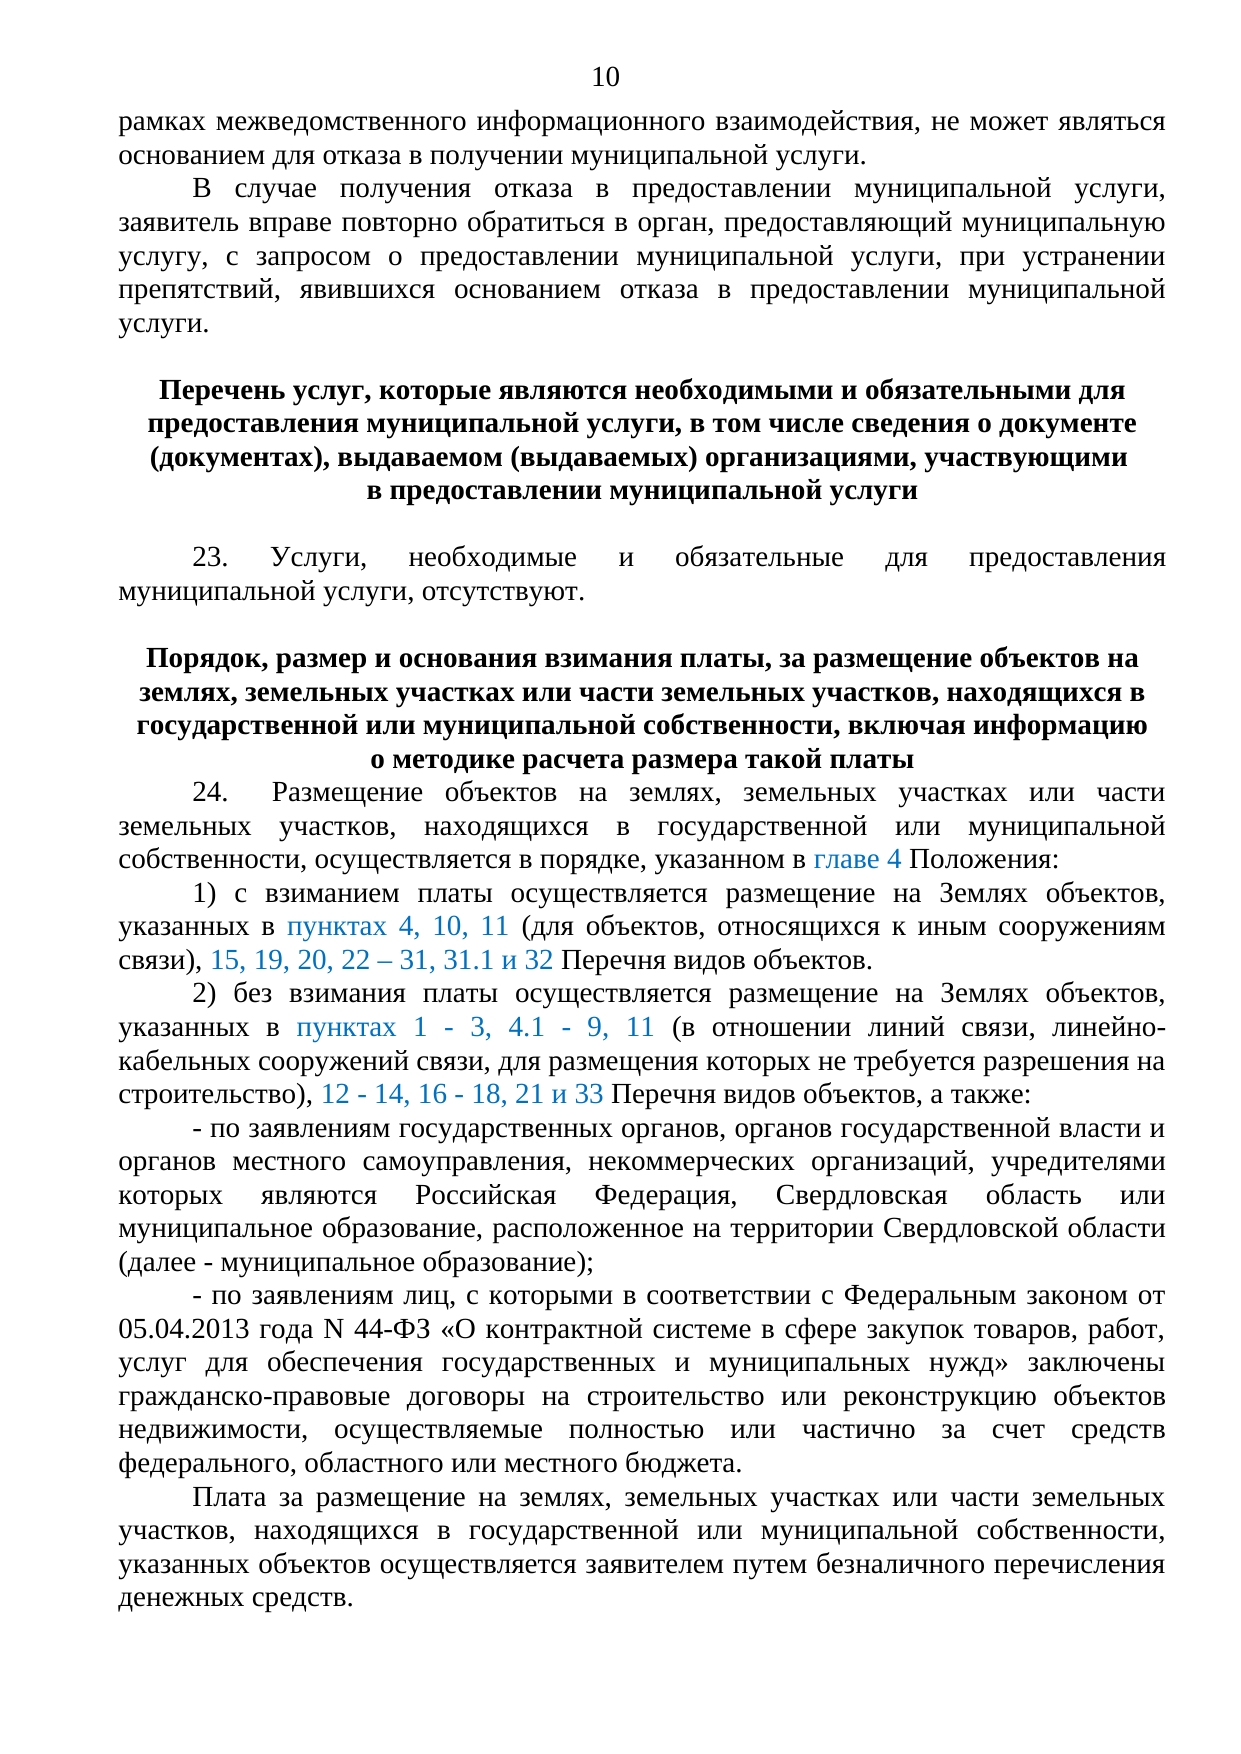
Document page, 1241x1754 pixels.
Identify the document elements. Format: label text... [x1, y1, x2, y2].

text 24. Размещение объектов на землях, земельных участках или части земельных участков, находящихся в государственной или муниципальной собственности, осуществляется в порядке, указанном в главе 4 Положения: [118, 774, 1167, 875]
text - по заявлениям государственных органов, органов государственной власти и органов местного самоуправления, некоммерческих организаций, учредителями которых являются Российская Федерация, Свердловская область или муниципальное образование, расположенное на территории Свердловской области (далее - муниципальное образование); [118, 1110, 1167, 1277]
text о методике расчета размера такой платы [118, 741, 1167, 774]
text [118, 103, 1167, 171]
text В случае получения отказа в предоставлении муниципальной услуги, заявитель вправе повторно обратиться в орган, предоставляющий муниципальную услугу, с запросом о предоставлении муниципальной услуги, при устранении препятствий, явившихся основанием отказа в предоставлении муниципальной услуги. [118, 171, 1167, 338]
text - по заявлениям лиц, с которыми в соответствии с Федеральным законом от 05.04.2013 года N 44-ФЗ «О контрактной системе в сфере закупок товаров, работ, услуг для обеспечения государственных и муниципальных нужд» заключены гражданско-правовые договоры на строительство или реконструкцию объектов недвижимости, осуществляемые полностью или частично за счет средств федерального, областного или местного бюджета. [118, 1277, 1167, 1479]
text 23. Услуги, необходимые и обязательные для предоставления муниципальной услуги, отсутствуют. [118, 539, 1167, 607]
text Порядок, размер и основания взимания платы, за размещение объектов на землях, земельных участках или части земельных участков, находящихся в государственной или муниципальной собственности, включая информацию [118, 640, 1167, 741]
text 2) без взимания платы осуществляется размещение на Землях объектов, указанных в пунктах 1 - 3, 4.1 - 9, 11 (в отношении линий связи, линейно-кабельных сооружений связи, для размещения которых не требуется разрешения на строительство), 12 - 14, 16 - 18, 21 и 33 Перечня видов объектов, а также: [118, 976, 1167, 1110]
text Перечень услуг, которые являются необходимыми и обязательными для предоставления муниципальной услуги, в том числе сведения о документе (документах), выдаваемом (выдаваемых) организациями, участвующими в предоставлении муниципальной услуги [118, 372, 1167, 506]
text Плата за размещение на землях, земельных участках или части земельных участков, находящихся в государственной или муниципальной собственности, указанных объектов осуществляется заявителем путем безналичного перечисления денежных средств. [118, 1479, 1167, 1613]
text 1) с взиманием платы осуществляется размещение на Землях объектов, указанных в пунктах 4, 10, 11 (для объектов, относящихся к иным сооружениям связи), 15, 19, 20, 22 – 31, 31.1 и 32 Перечня видов объектов. [118, 875, 1167, 976]
